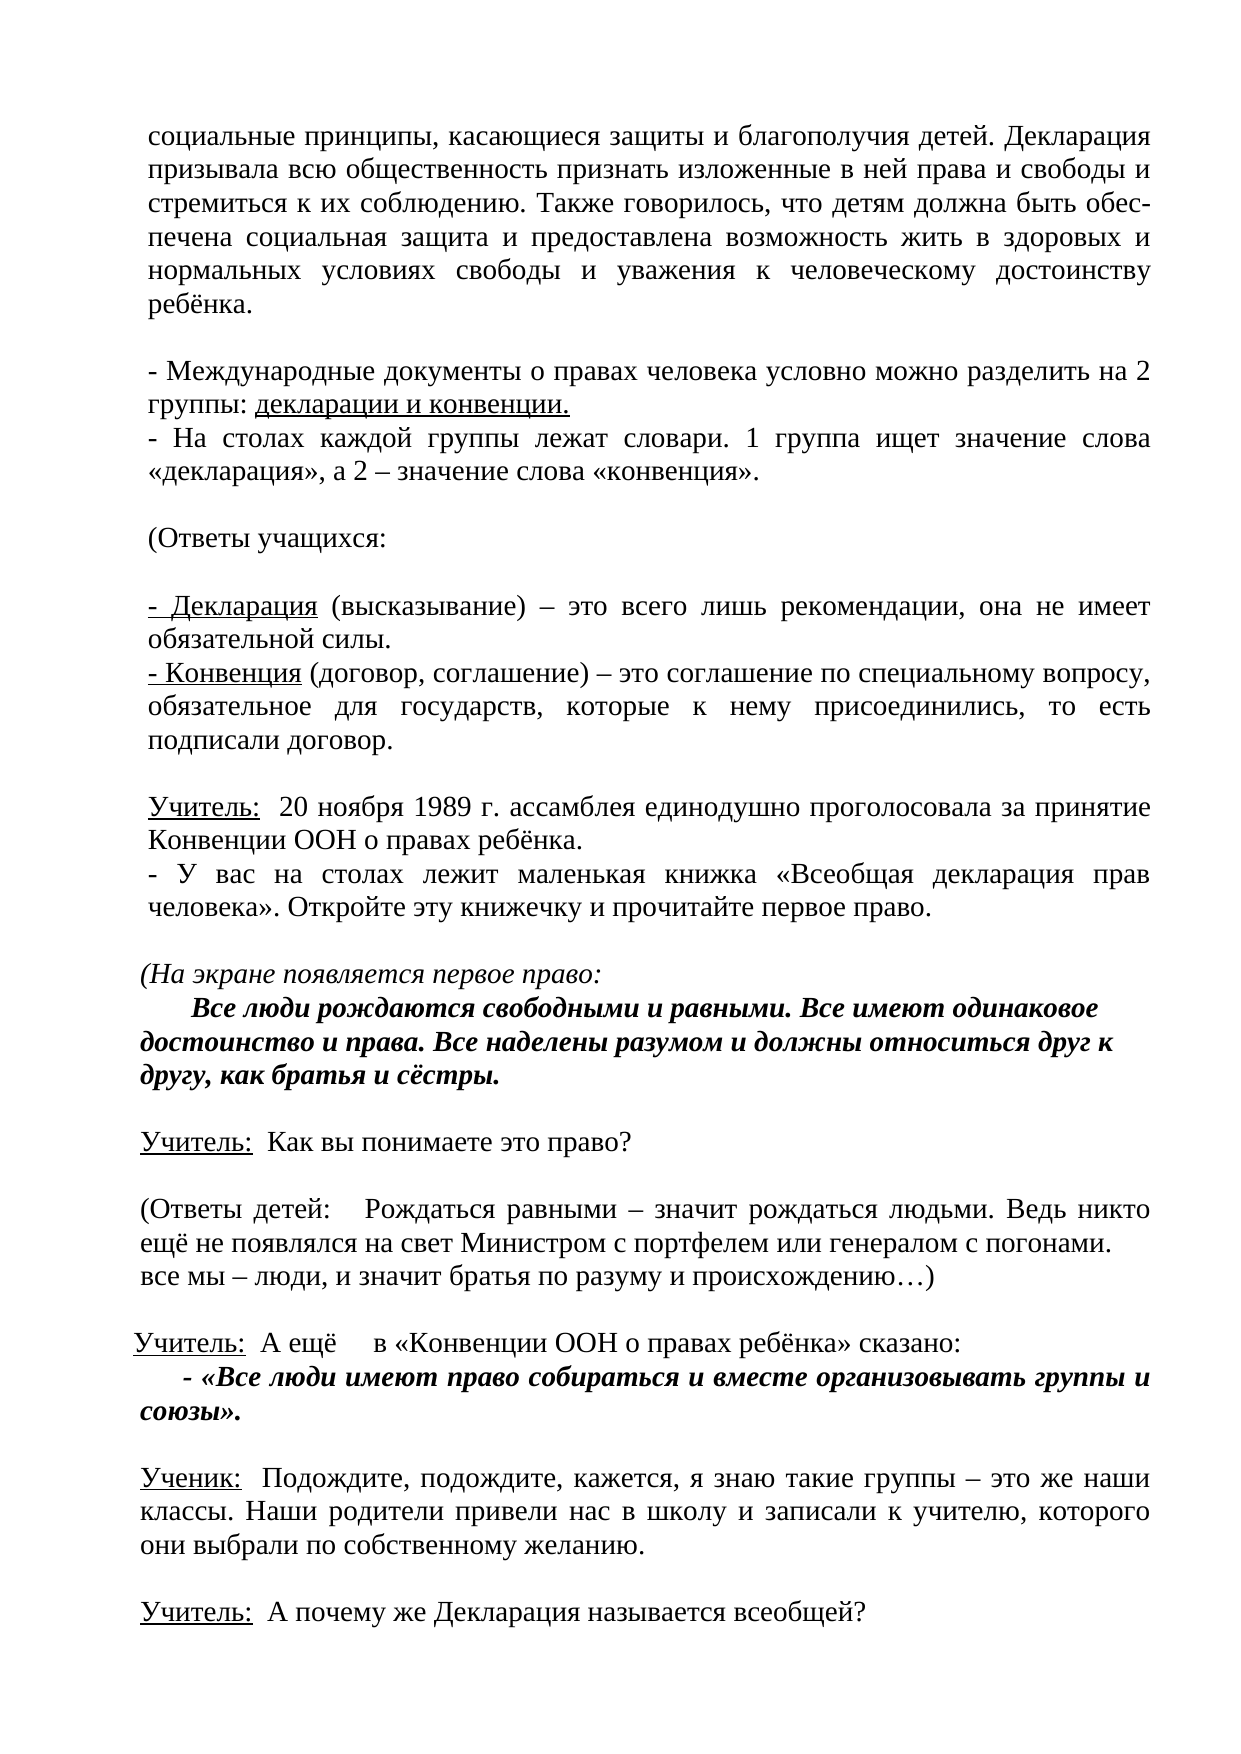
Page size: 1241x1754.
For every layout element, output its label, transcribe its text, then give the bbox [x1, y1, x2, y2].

text Ученик: Подождите, подождите, кажется, я знаю такие группы – это же наши классы. Наши родители привели нас в школу и записали к учителю, которого они выбрали по собственному желанию. [140, 1460, 1152, 1560]
text все мы – люди, и значит братья по разуму и происхождению…) [133, 1258, 1152, 1292]
text Учитель: А ещё в «Конвенции ООН о правах ребёнка» сказано: [133, 1326, 1152, 1359]
text Учитель: Как вы понимаете это право? [140, 1124, 1152, 1158]
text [148, 118, 1152, 319]
text - Декларация (высказывание) – это всего лишь рекомендации, она не имеет обязательной силы. [148, 588, 1152, 655]
text (Ответы учащихся: [148, 521, 1152, 554]
text (На экране появляется первое право: [140, 957, 1152, 990]
text - Международные документы о правах человека условно можно разделить на 2 группы: декларации и конвенции. [148, 353, 1152, 420]
text Все люди рождаются свободными и равными. Все имеют одинаковое достоинство и права. Все наделены разумом и должны относиться друг к другу, как братья и сёстры. [140, 990, 1152, 1091]
text - На столах каждой группы лежат словари. 1 группа ищет значение слова «декларация», а 2 – значение слова «конвенция». [148, 420, 1152, 487]
text - У вас на столах лежит маленькая книжка «Всеобщая декларация прав человека». Откройте эту книжечку и прочитайте первое право. [148, 856, 1152, 923]
text Учитель: 20 ноября . ассамблея единодушно проголосовала за принятие Конвенции ООН о правах ребёнка. [148, 789, 1152, 856]
text - «Все люди имеют право собираться и вместе организовывать группы и союзы». [140, 1359, 1152, 1426]
text Учитель: А почему же Декларация называется всеобщей? [140, 1594, 1152, 1627]
text - Конвенция (договор, соглашение) – это соглашение по специальному вопросу, обязательное для государств, которые к нему присоединились, то есть подписали договор. [148, 655, 1152, 755]
text (Ответы детей: Рождаться равными – значит рождаться людьми. Ведь никто ещё не появлялся на свет Министром с портфелем или генералом с погонами. [140, 1191, 1152, 1258]
